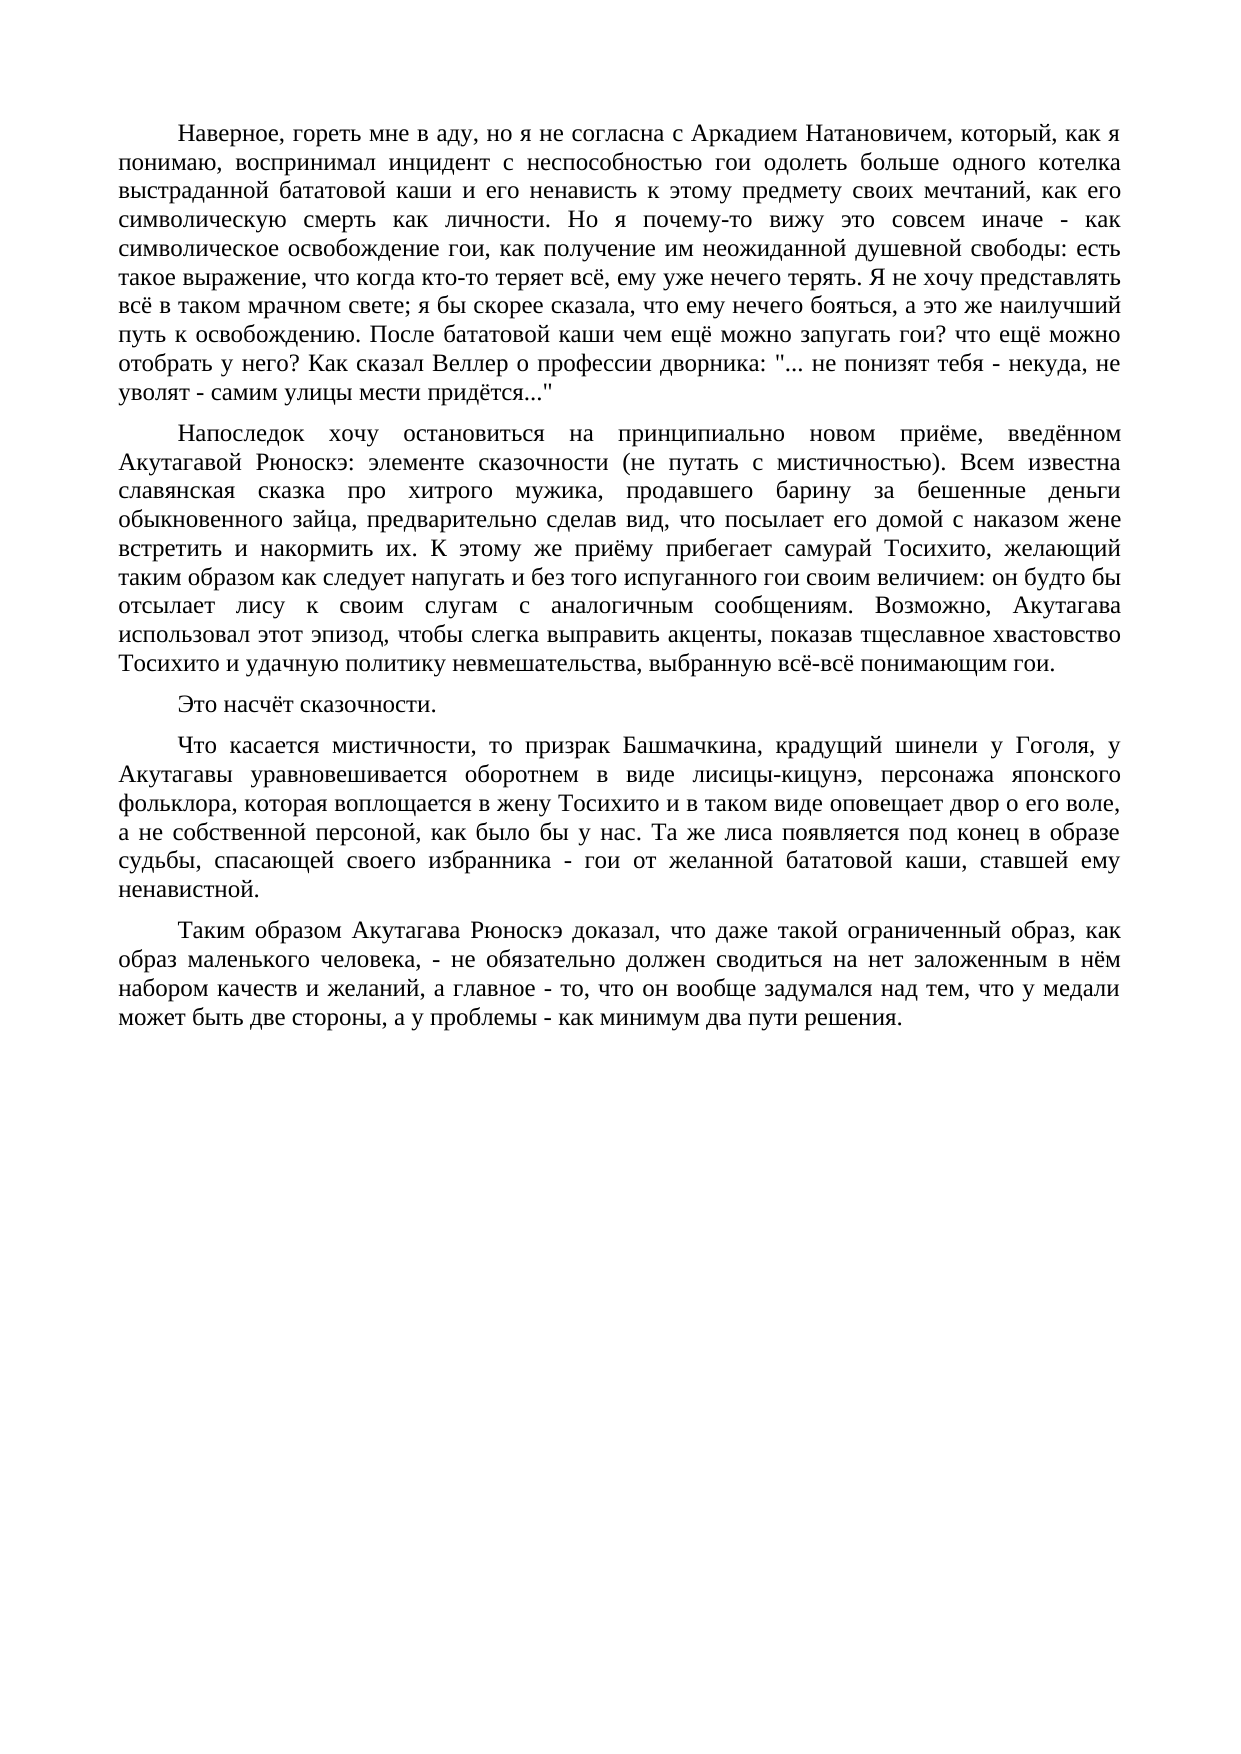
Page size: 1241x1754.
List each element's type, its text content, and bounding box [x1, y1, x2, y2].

text Наверное, гореть мне в аду, но я не согласна с Аркадием Натановичем, который, как я понимаю, воспринимал инцидент с неспособностью гои одолеть больше одного котелка выстраданной бататовой каши и его ненависть к этому предмету своих мечтаний, как его символическую смерть как личности. Но я почему-то вижу это совсем иначе - как символическое освобождение гои, как получение им неожиданной душевной свободы: есть такое выражение, что когда кто-то теряет всё, ему уже нечего терять. Я не хочу представлять всё в таком мрачном свете; я бы скорее сказала, что ему нечего бояться, а это же наилучший путь к освобождению. После бататовой каши чем ещё можно запугать гои? что ещё можно отобрать у него? Как сказал Веллер о профессии дворника: "... не понизят тебя - некуда, не уволят - самим улицы мести придётся..." [118, 118, 1122, 406]
text Таким образом Акутагава Рюноскэ доказал, что даже такой ограниченный образ, как образ маленького человека, - не обязательно должен сводиться на нет заложенным в нём набором качеств и желаний, а главное - то, что он вообще задумался над тем, что у медали может быть две стороны, а у проблемы - как минимум два пути решения. [118, 916, 1122, 1031]
text Напоследок хочу остановиться на принципиально новом приёме, введённом Акутагавой Рюноскэ: элементе сказочности (не путать с мистичностью). Всем известна славянская сказка про хитрого мужика, продавшего барину за бешенные деньги обыкновенного зайца, предварительно сделав вид, что посылает его домой с наказом жене встретить и накормить их. К этому же приёму прибегает самурай Тосихито, желающий таким образом как следует напугать и без того испуганного гои своим величием: он будто бы отсылает лису к своим слугам с аналогичным сообщениям. Возможно, Акутагава использовал этот эпизод, чтобы слегка выправить акценты, показав тщеславное хвастовство Тосихито и удачную политику невмешательства, выбранную всё-всё понимающим гои. [118, 418, 1122, 677]
text Это насчёт сказочности. [118, 689, 1122, 718]
text Что касается мистичности, то призрак Башмачкина, крадущий шинели у Гоголя, у Акутагавы уравновешивается оборотнем в виде лисицы-кицунэ, персонажа японского фольклора, которая воплощается в жену Тосихито и в таком виде оповещает двор о его воле, а не собственной персоной, как было бы у нас. Та же лиса появляется под конец в образе судьбы, спасающей своего избранника - гои от желанной бататовой каши, ставшей ему ненавистной. [118, 731, 1122, 903]
